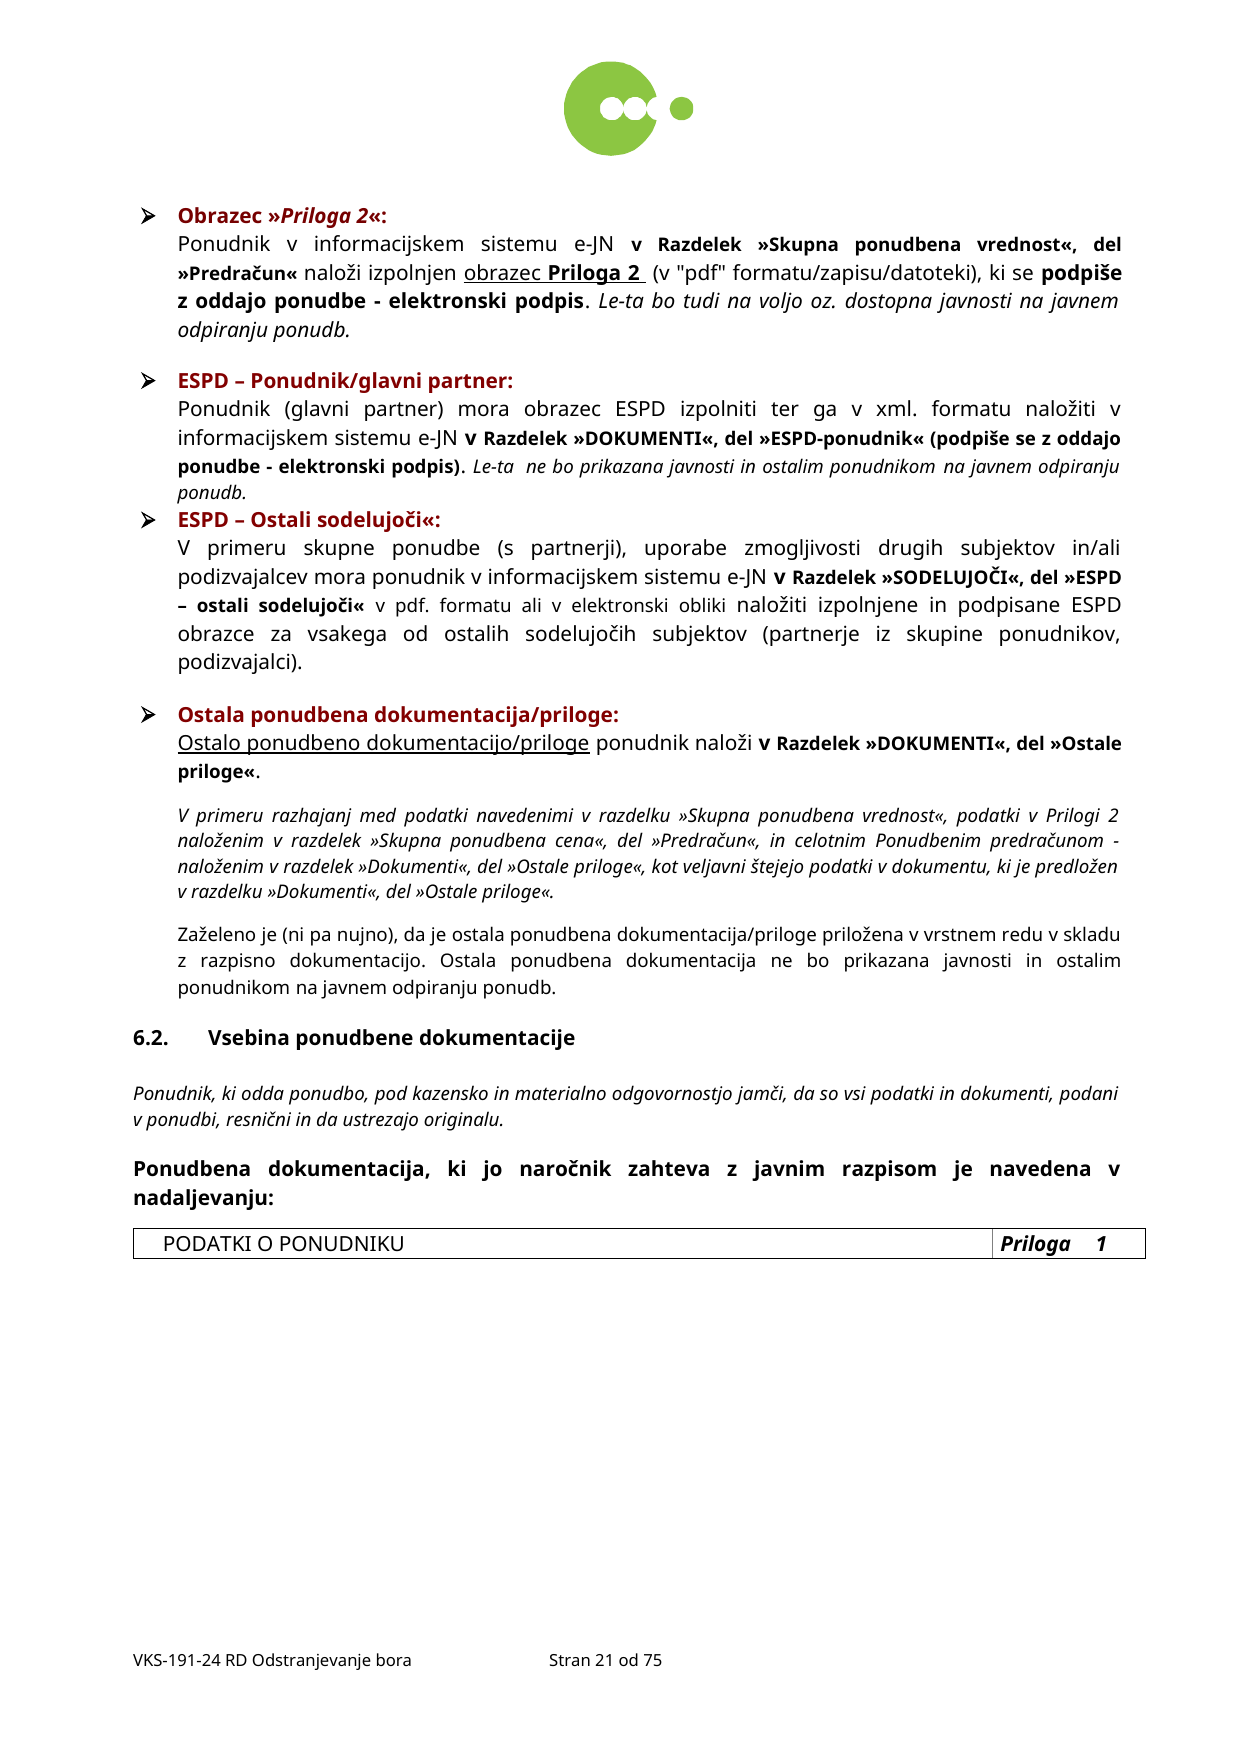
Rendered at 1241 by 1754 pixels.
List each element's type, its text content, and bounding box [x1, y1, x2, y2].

list ESPD – Ostali sodelujoči«: [140, 505, 1122, 533]
text V primeru razhajanj med podatki navedenimi v razdelku »Skupna ponudbena vrednost«, podatki v Prilogi 2 naloženim v razdelek »Skupna ponudbena cena«, del »Predračun«, in celotnim Ponudbenim predračunom - naloženim v razdelek »Dokumenti«, del »Ostale priloge«, kot veljavni štejejo podatki v dokumentu, ki je predložen v razdelku »Dokumenti«, del »Ostale priloge«. [177, 802, 1122, 904]
list ESPD – Ponudnik/glavni partner: [140, 366, 1122, 394]
table_header [134, 1229, 155, 1258]
table_header Priloga [993, 1229, 1088, 1258]
text Ponudbena dokumentacija, ki jo naročnik zahteva z javnim razpisom je navedena v nadaljevanju: [133, 1154, 1122, 1211]
list Obrazec »Priloga 2«: [140, 201, 1122, 229]
text Ostalo ponudbeno dokumentacijo/priloge ponudnik naloži v Razdelek »DOKUMENTI«, del »Ostale priloge«. [177, 728, 1122, 785]
table_header 1 [1088, 1229, 1145, 1258]
text Ponudnik, ki odda ponudbo, pod kazensko in materialno odgovornostjo jamči, da so vsi podatki in dokumenti, podani v ponudbi, resnični in da ustrezajo originalu. [133, 1080, 1122, 1131]
list Ostala ponudbena dokumentacija/priloge: [140, 700, 1122, 728]
text Zaželeno je (ni pa nujno), da je ostala ponudbena dokumentacija/priloge priložena v vrstnem redu v skladu z razpisno dokumentacijo. Ostala ponudbena dokumentacija ne bo prikazana javnosti in ostalim ponudnikom na javnem odpiranju ponudb. [177, 921, 1122, 1001]
text Ponudnik (glavni partner) mora obrazec ESPD izpolniti ter ga v xml. formatu naložiti v informacijskem sistemu e-JN v Razdelek »DOKUMENTI«, del »ESPD-ponudnik« (podpiše se z oddajo ponudbe - elektronski podpis). Le-ta ne bo prikazana javnosti in ostalim ponudnikom na javnem odpiranju ponudb. [177, 394, 1122, 505]
table_header PODATKI O PONUDNIKU [155, 1229, 992, 1258]
text V primeru skupne ponudbe (s partnerji), uporabe zmogljivosti drugih subjektov in/ali podizvajalcev mora ponudnik v informacijskem sistemu e-JN v Razdelek »SODELUJOČI«, del »ESPD – ostali sodelujoči« v pdf. formatu ali v elektronski obliki naložiti izpolnjene in podpisane ESPD obrazce za vsakega od ostalih sodelujočih subjektov (partnerje iz skupine ponudnikov, podizvajalci). [177, 533, 1122, 676]
list Vsebina ponudbene dokumentacije [133, 1023, 1122, 1052]
text Ponudnik v informacijskem sistemu e-JN v Razdelek »Skupna ponudbena vrednost«, del »Predračun« naloži izpolnjen obrazec Priloga 2 (v "pdf" formatu/zapisu/datoteki), ki se podpiše z oddajo ponudbe - elektronski podpis. Le-ta bo tudi na voljo oz. dostopna javnosti na javnem odpiranju ponudb. [177, 229, 1122, 343]
